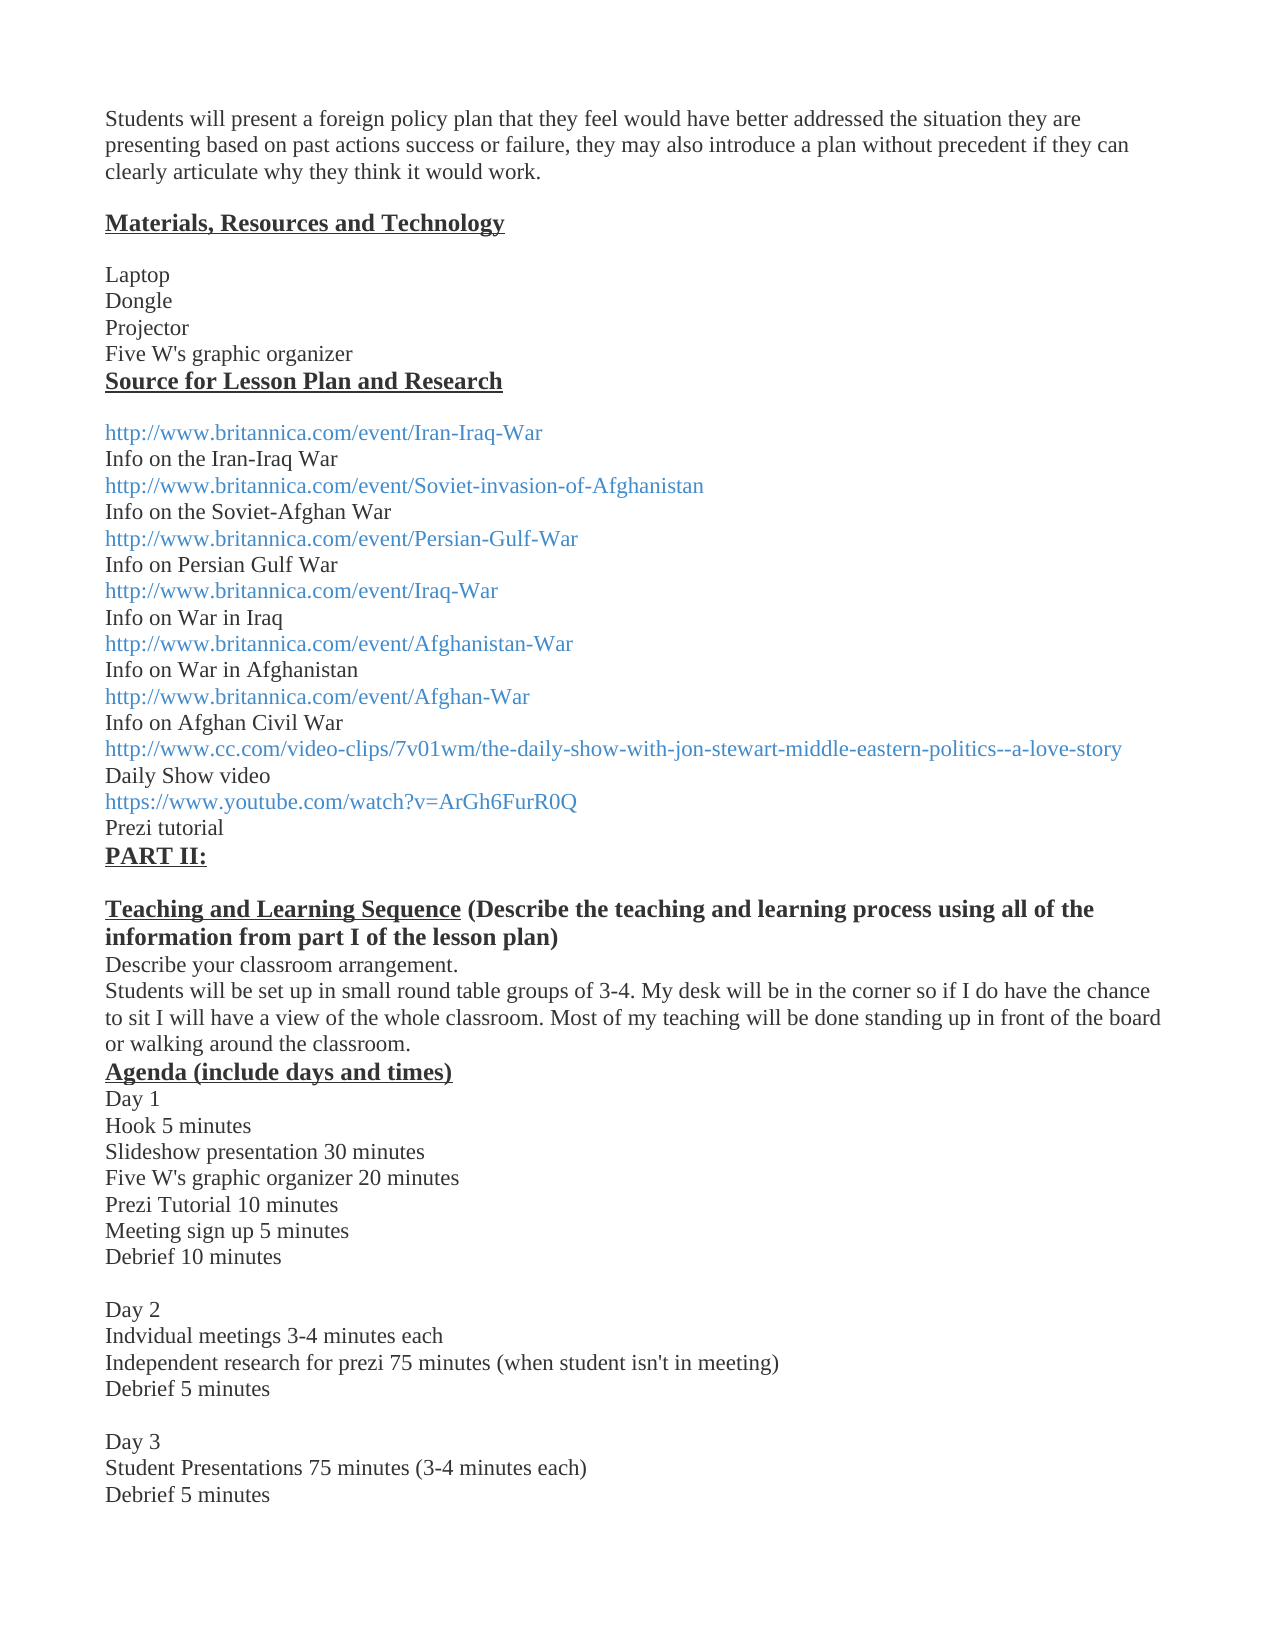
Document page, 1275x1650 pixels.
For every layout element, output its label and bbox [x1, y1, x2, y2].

text [105, 105, 1170, 1507]
